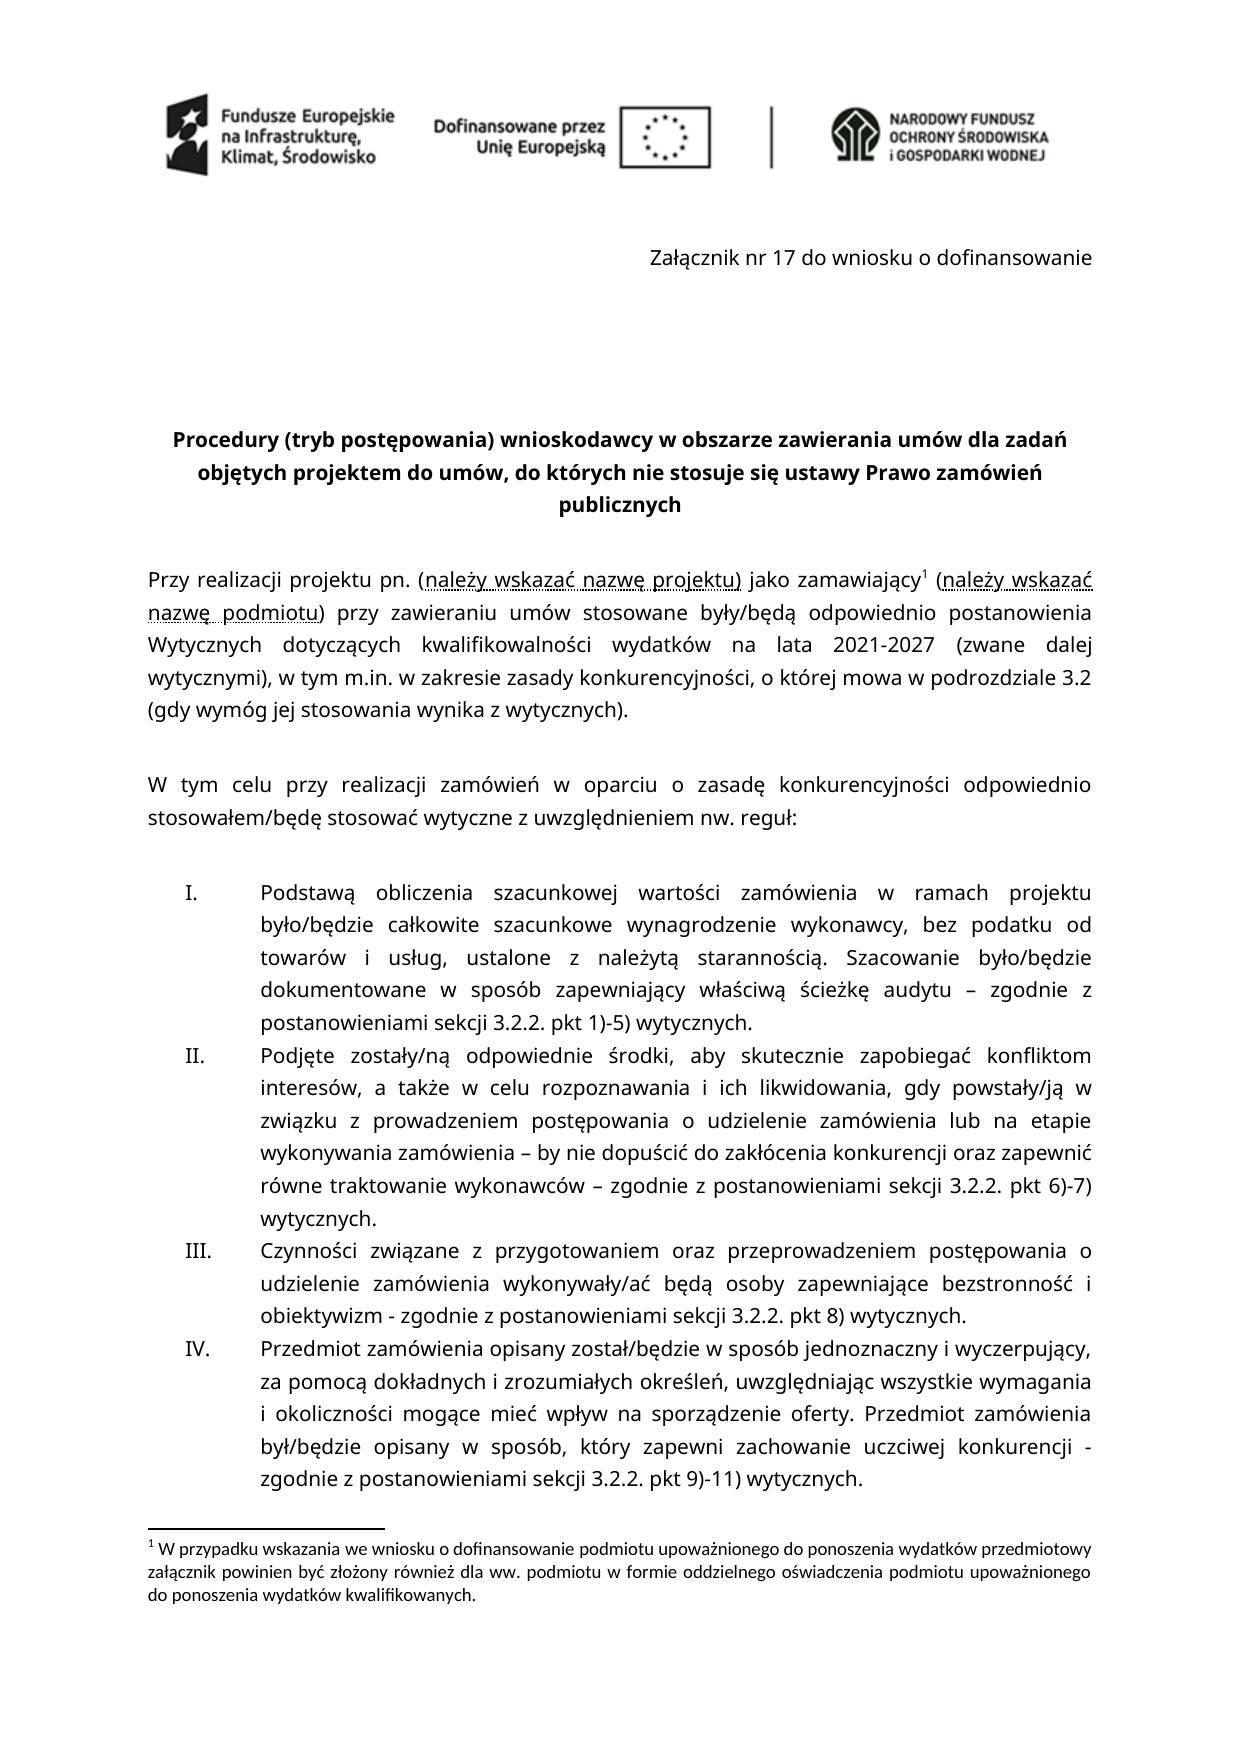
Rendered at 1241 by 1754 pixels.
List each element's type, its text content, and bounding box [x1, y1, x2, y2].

text W tym celu przy realizacji zamówień w oparciu o zasadę konkurencyjności odpowiednio stosowałem/będę stosować wytyczne z uwzględnieniem nw. reguł: [148, 770, 1093, 831]
picture [147, 73, 1093, 197]
list Podjęte zostały/ną odpowiednie środki, aby skutecznie zapobiegać konfliktom interesów, a także w celu rozpoznawania i ich likwidowania, gdy powstały/ją w związku z prowadzeniem postępowania o udzielenie zamówienia lub na etapie wykonywania zamówienia – by nie dopuścić do zakłócenia konkurencji oraz zapewnić równe traktowanie wykonawców – zgodnie z postanowieniami sekcji 3.2.2. pkt 6)-7) wytycznych. [185, 1041, 1093, 1232]
text Załącznik nr 17 do wniosku o dofinansowanie [148, 243, 1093, 271]
text Procedury (tryb postępowania) wnioskodawcy w obszarze zawierania umów dla zadań objętych projektem do umów, do których nie stosuje się ustawy Prawo zamówień publicznych [148, 425, 1093, 519]
list Przedmiot zamówienia opisany został/będzie w sposób jednoznaczny i wyczerpujący, za pomocą dokładnych i zrozumiałych określeń, uwzględniając wszystkie wymagania i okoliczności mogące mieć wpływ na sporządzenie oferty. Przedmiot zamówienia był/będzie opisany w sposób, który zapewni zachowanie uczciwej konkurencji - zgodnie z postanowieniami sekcji 3.2.2. pkt 9)-11) wytycznych. [185, 1334, 1093, 1493]
list Podstawą obliczenia szacunkowej wartości zamówienia w ramach projektu było/będzie całkowite szacunkowe wynagrodzenie wykonawcy, bez podatku od towarów i usług, ustalone z należytą starannością. Szacowanie było/będzie dokumentowane w sposób zapewniający właściwą ścieżkę audytu – zgodnie z postanowieniami sekcji 3.2.2. pkt 1)-5) wytycznych. [185, 878, 1093, 1037]
list Czynności związane z przygotowaniem oraz przeprowadzeniem postępowania o udzielenie zamówienia wykonywały/ać będą osoby zapewniające bezstronność i obiektywizm - zgodnie z postanowieniami sekcji 3.2.2. pkt 8) wytycznych. [185, 1236, 1093, 1330]
text Przy realizacji projektu pn. (należy wskazać nazwę projektu) jako zamawiający (należy wskazać nazwę podmiotu) przy zawieraniu umów stosowane były/będą odpowiednio postanowienia Wytycznych dotyczących kwalifikowalności wydatków na lata 2021-2027 (zwane dalej wytycznymi), w tym m.in. w zakresie zasady konkurencyjności, o której mowa w podrozdziale 3.2 (gdy wymóg jej stosowania wynika z wytycznych). [148, 565, 1093, 724]
